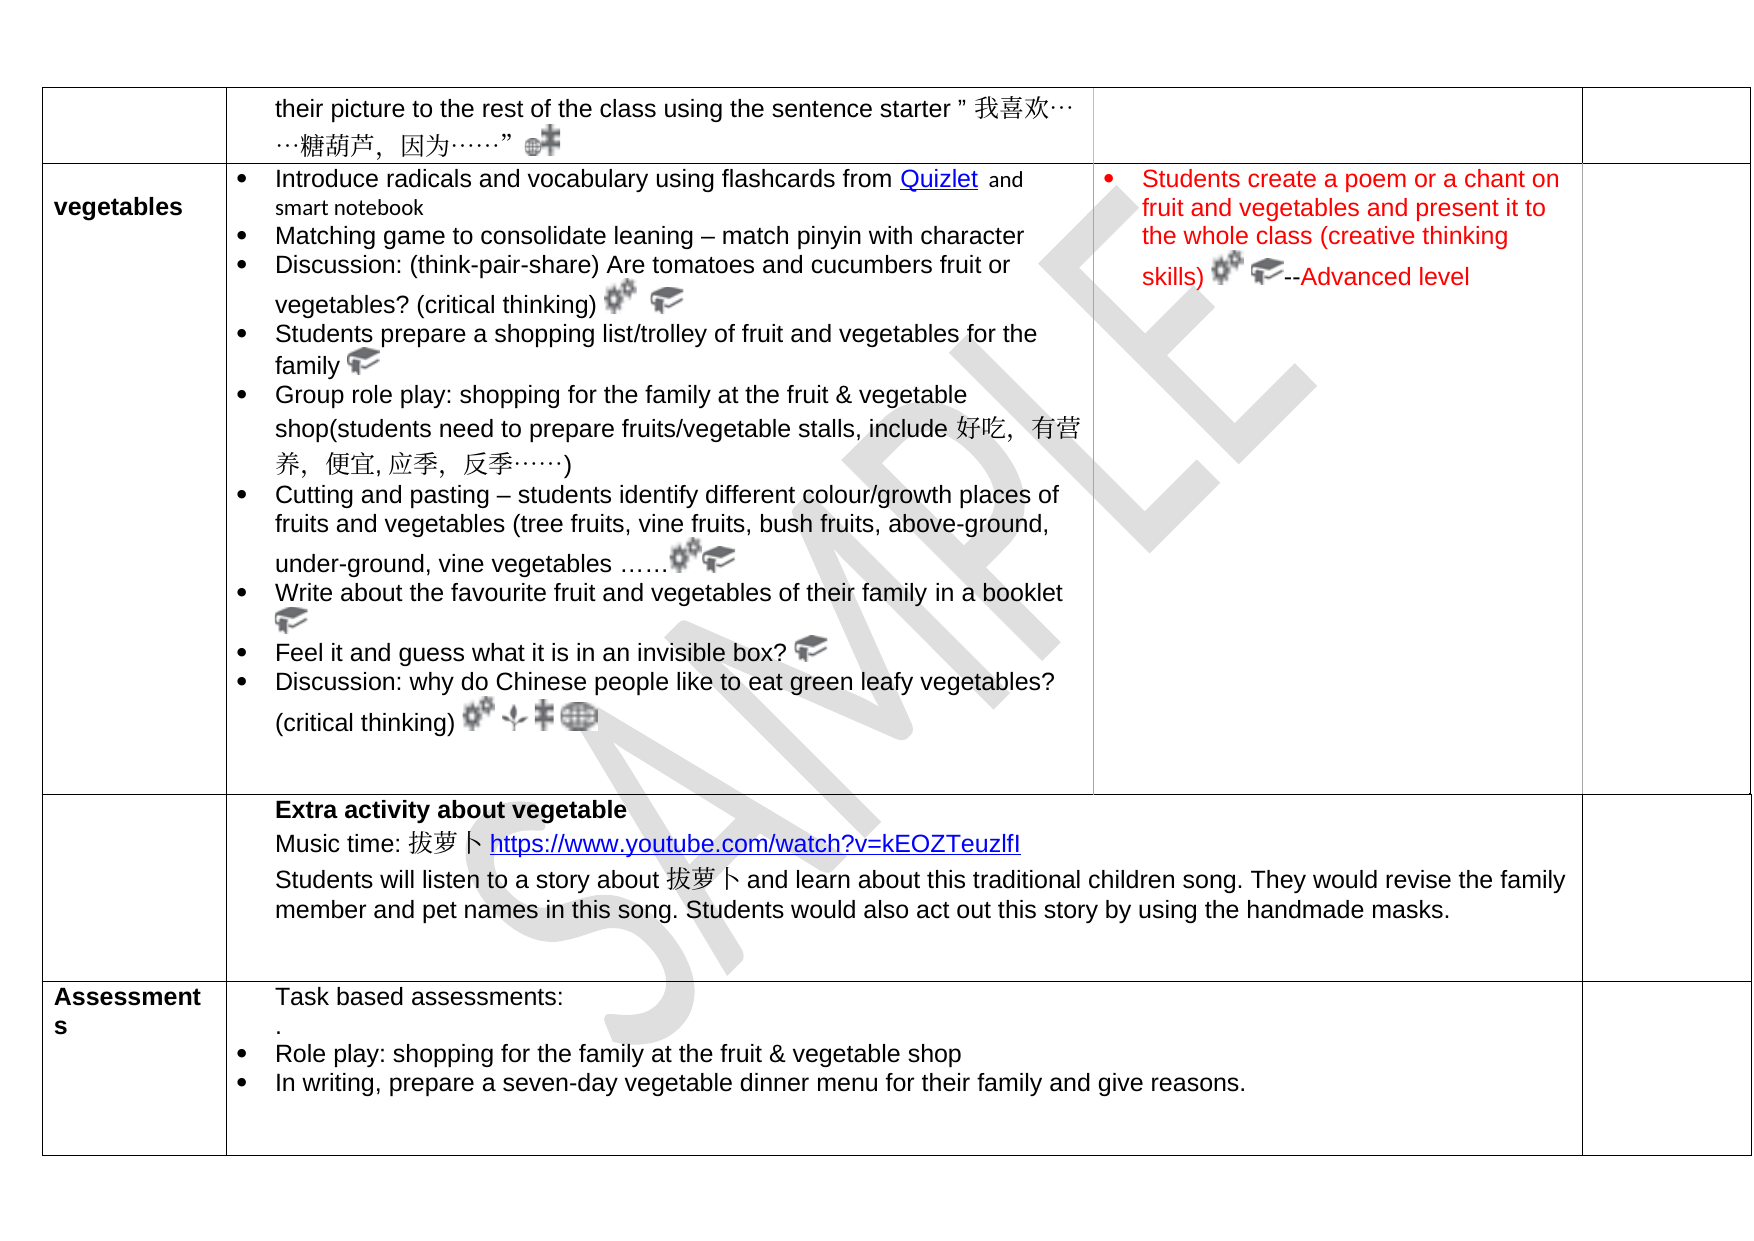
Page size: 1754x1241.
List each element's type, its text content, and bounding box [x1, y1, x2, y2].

picture [274, 607, 308, 634]
table_cell [1583, 795, 1751, 981]
picture [502, 699, 554, 731]
table_cell [43, 88, 226, 163]
table_cell vegetables [43, 164, 226, 794]
table_cell [1094, 88, 1582, 163]
table_cell [43, 795, 226, 981]
picture [669, 537, 736, 573]
table_cell Task based assessments: . Role play: shopping for the family at the fruit & vegetable shop In writing, prepare a seven-day vegetable dinner menu for their family and give reasons. [227, 982, 1582, 1155]
table_cell [1583, 982, 1751, 1155]
picture [1211, 250, 1244, 285]
picture [1251, 258, 1284, 285]
picture [794, 635, 828, 662]
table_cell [227, 88, 1093, 163]
table_cell Extra activity about vegetable Music time: 拔萝卜 https://www.youtube.com/watch?v=kEOZTeuzlfI Students will listen to a story about 拔萝卜and learn about this traditional children song. They would revise the family member and pet names in this song. Students would also act out this story by using the handmade masks. [227, 795, 1582, 981]
table_cell [1583, 88, 1750, 163]
table_cell [1583, 164, 1750, 794]
table_cell Introduce radicals and vocabulary using flashcards from Quizlet and smart notebook Matching game to consolidate leaning – match pinyin with character Discussion: (think-pair-share) Are tomatoes and cucumbers fruit or vegetables? (critical thinking) Students prepare a shopping list/trolley of fruit and vegetables for the family Group role play: shopping for the family at the fruit & vegetable shop(students need to prepare fruits/vegetable stalls, include 好吃，有营养，便宜, 应季，反季……) Cutting and pasting – students identify different colour/growth places of fruits and vegetables (tree fruits, vine fruits, bush fruits, above-ground, under-ground, vine vegetables …… Write about the favourite fruit and vegetables of their family in a booklet Feel it and guess what it is in an invisible box? Discussion: why do Chinese people like to eat green leafy vegetables? (critical thinking) [227, 164, 1093, 794]
picture [650, 287, 684, 314]
picture [604, 278, 637, 314]
picture [347, 347, 380, 375]
table_cell Students create a poem or a chant on fruit and vegetables and present it to the whole class (creative thinking skills) --Advanced level [1094, 164, 1582, 794]
picture [560, 702, 598, 731]
table_cell Assessments [43, 982, 226, 1155]
picture [462, 696, 495, 731]
picture [524, 124, 561, 156]
